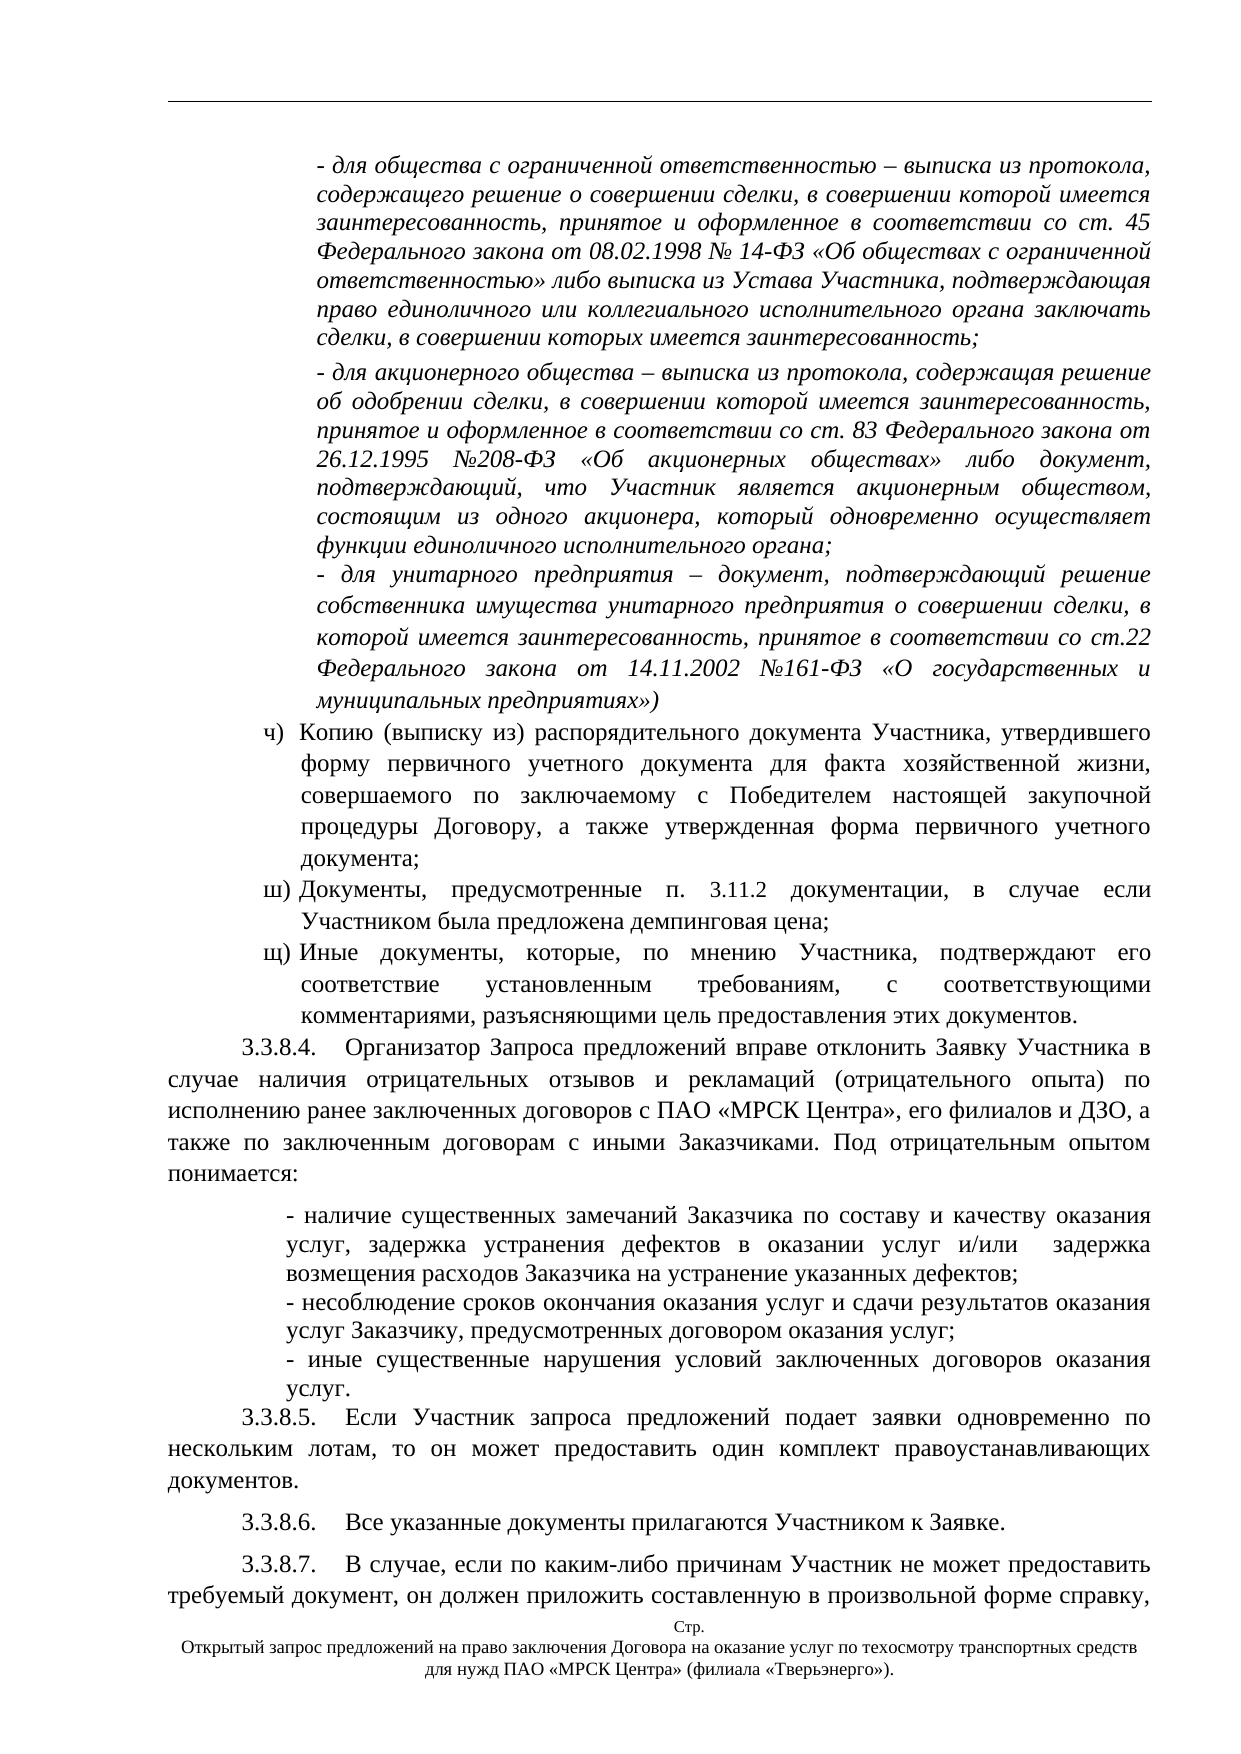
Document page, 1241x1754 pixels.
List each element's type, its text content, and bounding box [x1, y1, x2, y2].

list - иные существенные нарушения условий заключенных договоров оказания услуг. [286, 1344, 1152, 1402]
list Иные документы, которые, по мнению Участника, подтверждают его соответствие установленным требованиям, с соответствующими комментариями, разъясняющими цель предоставления этих документов. [263, 937, 1152, 1029]
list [168, 1549, 1152, 1609]
list - для акционерного общества – выписка из протокола, содержащая решение об одобрении сделки, в совершении которой имеется заинтересованность, принятое и оформленное в соответствии со ст. 83 Федерального закона от 26.12.1995 №208-ФЗ «Об акционерных обществах» либо документ, подтверждающий, что Участник является акционерным обществом, состоящим из одного акционера, который одновременно осуществляет функции единоличного исполнительного органа; [316, 357, 1152, 559]
list - для унитарного предприятия – документ, подтверждающий решение собственника имущества унитарного предприятия о совершении сделки, в которой имеется заинтересованность, принятое в соответствии со ст.22 Федерального закона от 14.11.2002 №161-ФЗ «О государственных и муниципальных предприятиях») [316, 559, 1152, 714]
list - для общества с ограниченной ответственностью – выписка из протокола, содержащего решение о совершении сделки, в совершении которой имеется заинтересованность, принятое и оформленное в соответствии со ст. 45 Федерального закона от 08.02.1998 № 14-ФЗ «Об обществах с ограниченной ответственностью» либо выписка из Устава Участника, подтверждающая право единоличного или коллегиального исполнительного органа заключать сделки, в совершении которых имеется заинтересованность; [316, 150, 1152, 351]
list Все указанные документы прилагаются Участником к Заявке. [168, 1507, 1152, 1536]
list Организатор Запроса предложений вправе отклонить Заявку Участника в случае наличия отрицательных отзывов и рекламаций (отрицательного опыта) по исполнению ранее заключенных договоров с ПАО «МРСК Центра», его филиалов и ДЗО, а также по заключенным договорам с иными Заказчиками. Под отрицательным опытом понимается: [168, 1032, 1152, 1187]
list - несоблюдение сроков окончания оказания услуг и сдачи результатов оказания услуг Заказчику, предусмотренных договором оказания услуг; [286, 1287, 1152, 1344]
list - наличие существенных замечаний Заказчика по составу и качеству оказания услуг, задержка устранения дефектов в оказании услуг и/или задержка возмещения расходов Заказчика на устранение указанных дефектов; [286, 1200, 1152, 1287]
list Документы, предусмотренные п. 3.11.2 документации, в случае если Участником была предложена демпинговая цена; [263, 874, 1152, 935]
list Копию (выписку из) распорядительного документа Участника, утвердившего форму первичного учетного документа для факта хозяйственной жизни, совершаемого по заключаемому с Победителем настоящей закупочной процедуры Договору, а также утвержденная форма первичного учетного документа; [263, 717, 1152, 872]
list Если Участник запроса предложений подает заявки одновременно по нескольким лотам, то он может предоставить один комплект правоустанавливающих документов. [168, 1402, 1152, 1493]
